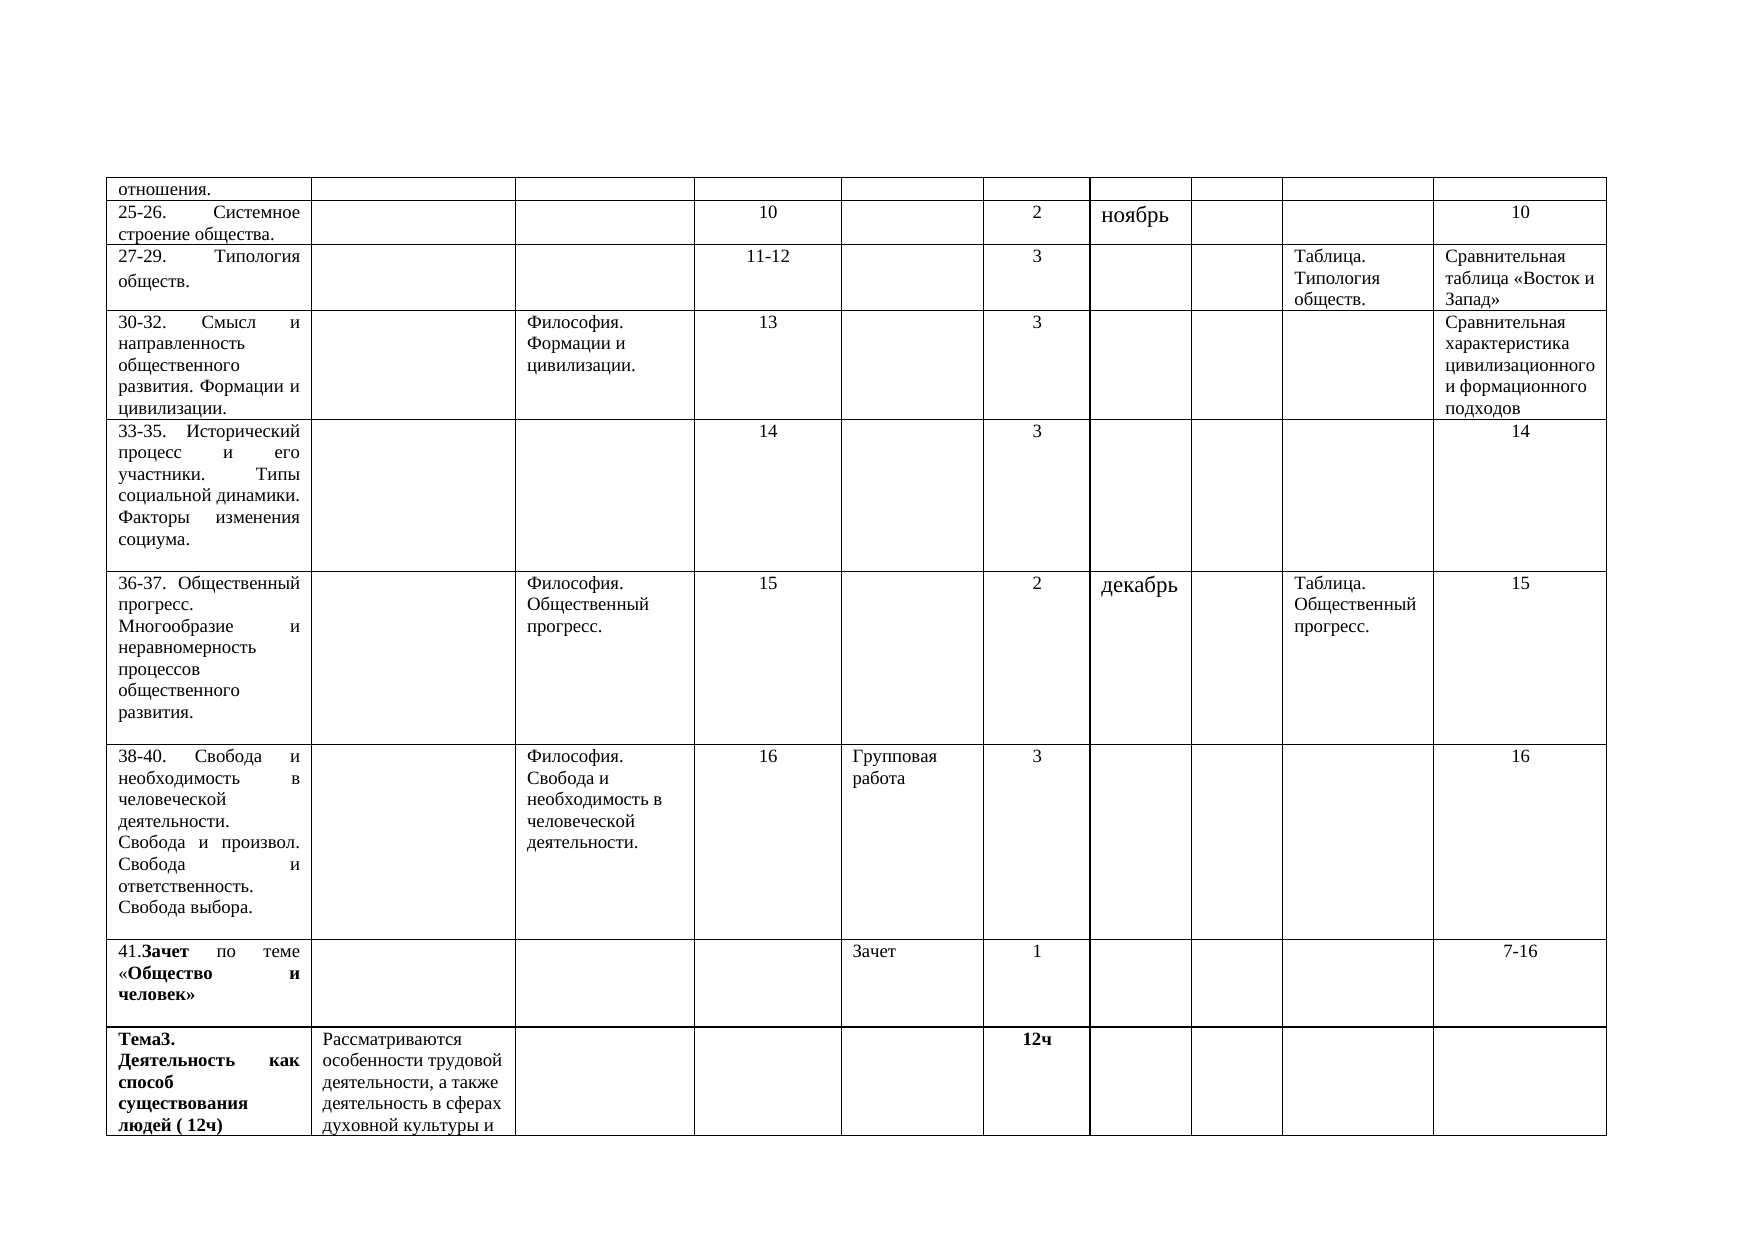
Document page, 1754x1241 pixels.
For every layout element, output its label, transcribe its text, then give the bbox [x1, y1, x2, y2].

table_cell [1091, 420, 1191, 571]
table_cell 15 [1434, 572, 1606, 744]
table_cell [842, 245, 983, 310]
table_cell [1091, 311, 1191, 418]
table_cell [312, 940, 515, 1026]
table_cell [312, 420, 515, 571]
table_cell 2 [984, 572, 1089, 744]
table_cell [1192, 201, 1282, 244]
table_cell 13 [695, 311, 841, 418]
table_cell 10 [1434, 201, 1606, 244]
table_cell 36-37. Общественный прогресс. Многообразие и неравномерность процессов общественного развития. [107, 572, 311, 744]
table_cell [1192, 1028, 1282, 1135]
table_cell [1192, 311, 1282, 418]
table_cell Сравнительная характеристика цивилизационного и формационного подходов [1434, 311, 1606, 418]
table_cell 3 [984, 178, 1089, 200]
table_cell [842, 1028, 983, 1135]
table_cell Групповая работа [842, 745, 983, 939]
table_cell 10 [695, 201, 841, 244]
table_cell [312, 572, 515, 744]
table_cell 41.Зачет по теме «Общество и человек» [107, 940, 311, 1026]
table_cell [1283, 1028, 1433, 1135]
table_cell [1434, 1028, 1606, 1135]
table_cell 9 [695, 178, 841, 200]
table_cell ноябрь [1091, 201, 1191, 244]
table_cell [1091, 178, 1191, 200]
table_cell [516, 420, 694, 571]
table_cell 16 [695, 745, 841, 939]
table_cell [842, 201, 983, 244]
table_cell [312, 311, 515, 418]
table_cell Философия. Общественный прогресс. [516, 572, 694, 744]
table_cell [1283, 311, 1433, 418]
table_cell 3 [984, 311, 1089, 418]
table_cell [695, 940, 841, 1026]
table_cell [1192, 940, 1282, 1026]
table_cell 38-40. Свобода и необходимость в человеческой деятельности. Свобода и произвол. Свобода и ответственность. Свобода выбора. [107, 745, 311, 939]
table_cell 15 [695, 572, 841, 744]
table_cell [1283, 420, 1433, 571]
table_cell Таблица. Типология обществ. [1283, 245, 1433, 310]
table_cell [842, 420, 983, 571]
table_cell 9 [1434, 178, 1606, 200]
table_cell Сравнительная таблица «Восток и Запад» [1434, 245, 1606, 310]
table_cell [516, 940, 694, 1026]
table_cell 33-35. Исторический процесс и его участники. Типы социальной динамики. Факторы изменения социума. [107, 420, 311, 571]
table_cell [312, 201, 515, 244]
table_cell [516, 178, 694, 200]
table_cell 14 [695, 420, 841, 571]
table_cell 3 [984, 245, 1089, 310]
table_cell [516, 201, 694, 244]
table_cell [1091, 245, 1191, 310]
table_cell [312, 245, 515, 310]
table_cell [312, 1028, 515, 1135]
table_cell [516, 1028, 694, 1135]
table_cell [312, 745, 515, 939]
table_cell [1283, 745, 1433, 939]
table_cell 12ч [984, 1028, 1089, 1135]
table_cell [312, 178, 515, 200]
table_cell 2 [984, 201, 1089, 244]
table_cell 16 [1434, 745, 1606, 939]
table_cell 27-29. Типология обществ. [107, 245, 311, 310]
table_cell [516, 245, 694, 310]
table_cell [107, 1028, 311, 1135]
table_cell Таблица. Общественный прогресс. [1283, 572, 1433, 744]
table_cell Зачет [842, 940, 983, 1026]
table_cell 14 [1434, 420, 1606, 571]
table_cell [842, 572, 983, 744]
table_cell 25-26. Системное строение общества. [107, 201, 311, 244]
table_cell [1283, 178, 1433, 200]
table_cell 30-32. Смысл и направленность общественного развития. Формации и цивилизации. [107, 311, 311, 418]
table_cell [1283, 940, 1433, 1026]
table_cell [1192, 245, 1282, 310]
table_cell 3 [984, 745, 1089, 939]
table_cell 7-16 [1434, 940, 1606, 1026]
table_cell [107, 178, 311, 200]
table_cell [1192, 178, 1282, 200]
table_cell 1 [984, 940, 1089, 1026]
table_cell [842, 311, 983, 418]
table_cell декабрь [1091, 572, 1191, 744]
table_cell [842, 178, 983, 200]
table_cell [1091, 1028, 1191, 1135]
table_cell Философия. Формации и цивилизации. [516, 311, 694, 418]
table_cell 11-12 [695, 245, 841, 310]
table_cell [1283, 201, 1433, 244]
table_cell [1091, 940, 1191, 1026]
table_cell [695, 1028, 841, 1135]
table_cell 3 [984, 420, 1089, 571]
table_cell [1192, 745, 1282, 939]
table_cell [1192, 572, 1282, 744]
table_cell [1091, 745, 1191, 939]
table_cell [1192, 420, 1282, 571]
table_cell Философия. Свобода и необходимость в человеческой деятельности. [516, 745, 694, 939]
